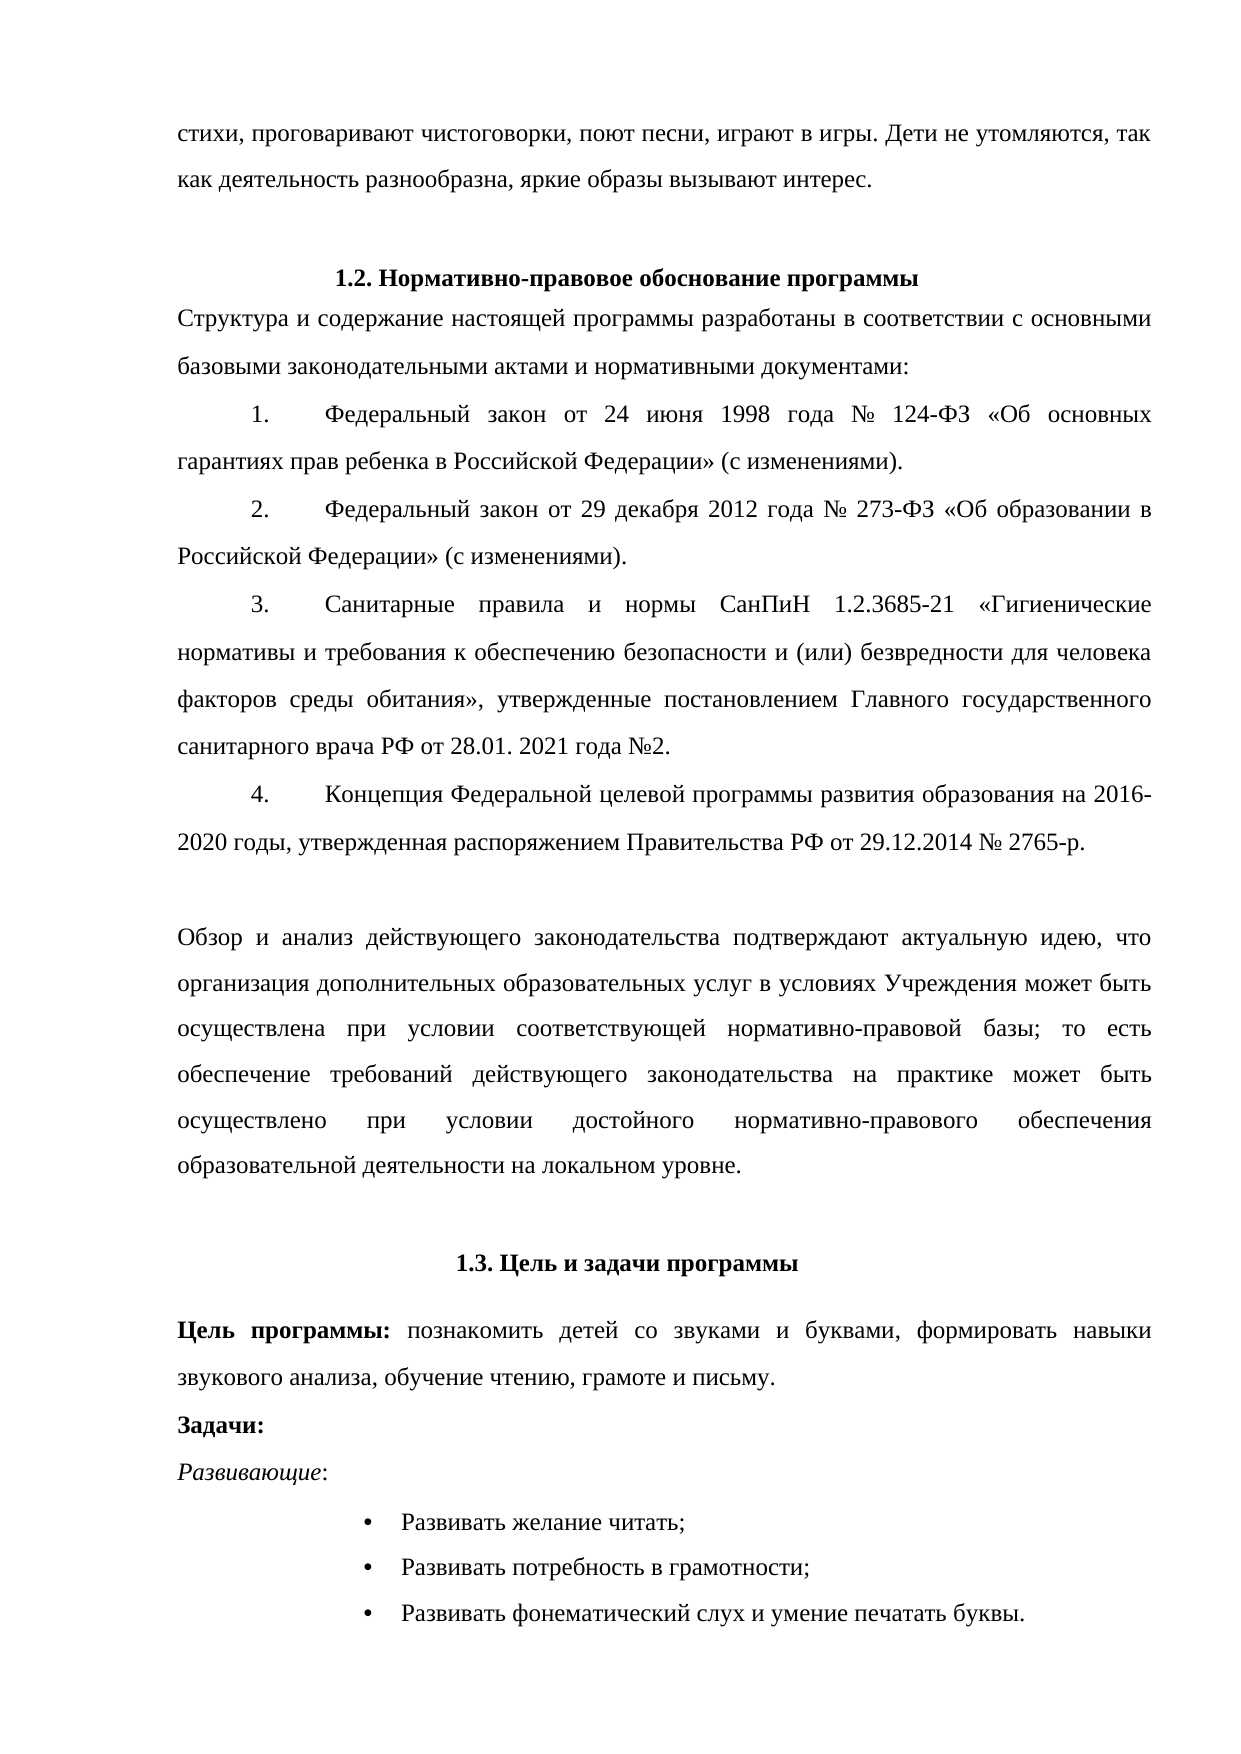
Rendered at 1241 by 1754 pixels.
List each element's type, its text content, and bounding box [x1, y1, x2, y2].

text 1.3. Цель и задачи программы [177, 1248, 1077, 1277]
list Развивать фонематический слух и умение печатать буквы. [363, 1598, 1152, 1627]
text Обзор и анализ действующего законодательства подтверждают актуальную идею, что организация дополнительных образовательных услуг в условиях Учреждения может быть осуществлена при условии соответствующей нормативно-правовой базы; то есть обеспечение требований действующего законодательства на практике может быть осуществлено при условии достойного нормативно-правового обеспечения образовательной деятельности на локальном уровне. [177, 922, 1152, 1179]
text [177, 118, 1152, 193]
list Санитарные правила и нормы СанПиН 1.2.3685-21 «Гигиенические нормативы и требования к обеспечению безопасности и (или) безвредности для человека факторов среды обитания», утвержденные постановлением Главного государственного санитарного врача РФ от 28.01. 2021 года №2. [177, 589, 1152, 760]
list Федеральный закон от 24 июня 1998 года № 124-ФЗ «Об основных гарантиях прав ребенка в Российской Федерации» (с изменениями). [177, 399, 1152, 475]
text Развивающие: [177, 1457, 1158, 1486]
text Структура и содержание настоящей программы разработаны в соответствии с основными базовыми законодательными актами и нормативными документами: [177, 303, 1152, 380]
list Развивать потребность в грамотности; [363, 1552, 1152, 1581]
list Концепция Федеральной целевой программы развития образования на 2016-2020 годы, утвержденная распоряжением Правительства РФ от 29.12.2014 № 2765-р. [177, 779, 1152, 855]
text Цель программы: познакомить детей со звуками и буквами, формировать навыки звукового анализа, обучение чтению, грамоте и письму. [177, 1315, 1152, 1391]
text 1.2. Нормативно-правовое обоснование программы [177, 263, 1076, 292]
list Развивать желание читать; [363, 1507, 1152, 1536]
text Задачи: [177, 1410, 1158, 1439]
list Федеральный закон от 29 декабря 2012 года № 273-ФЗ «Об образовании в Российской Федерации» (с изменениями). [177, 494, 1152, 570]
